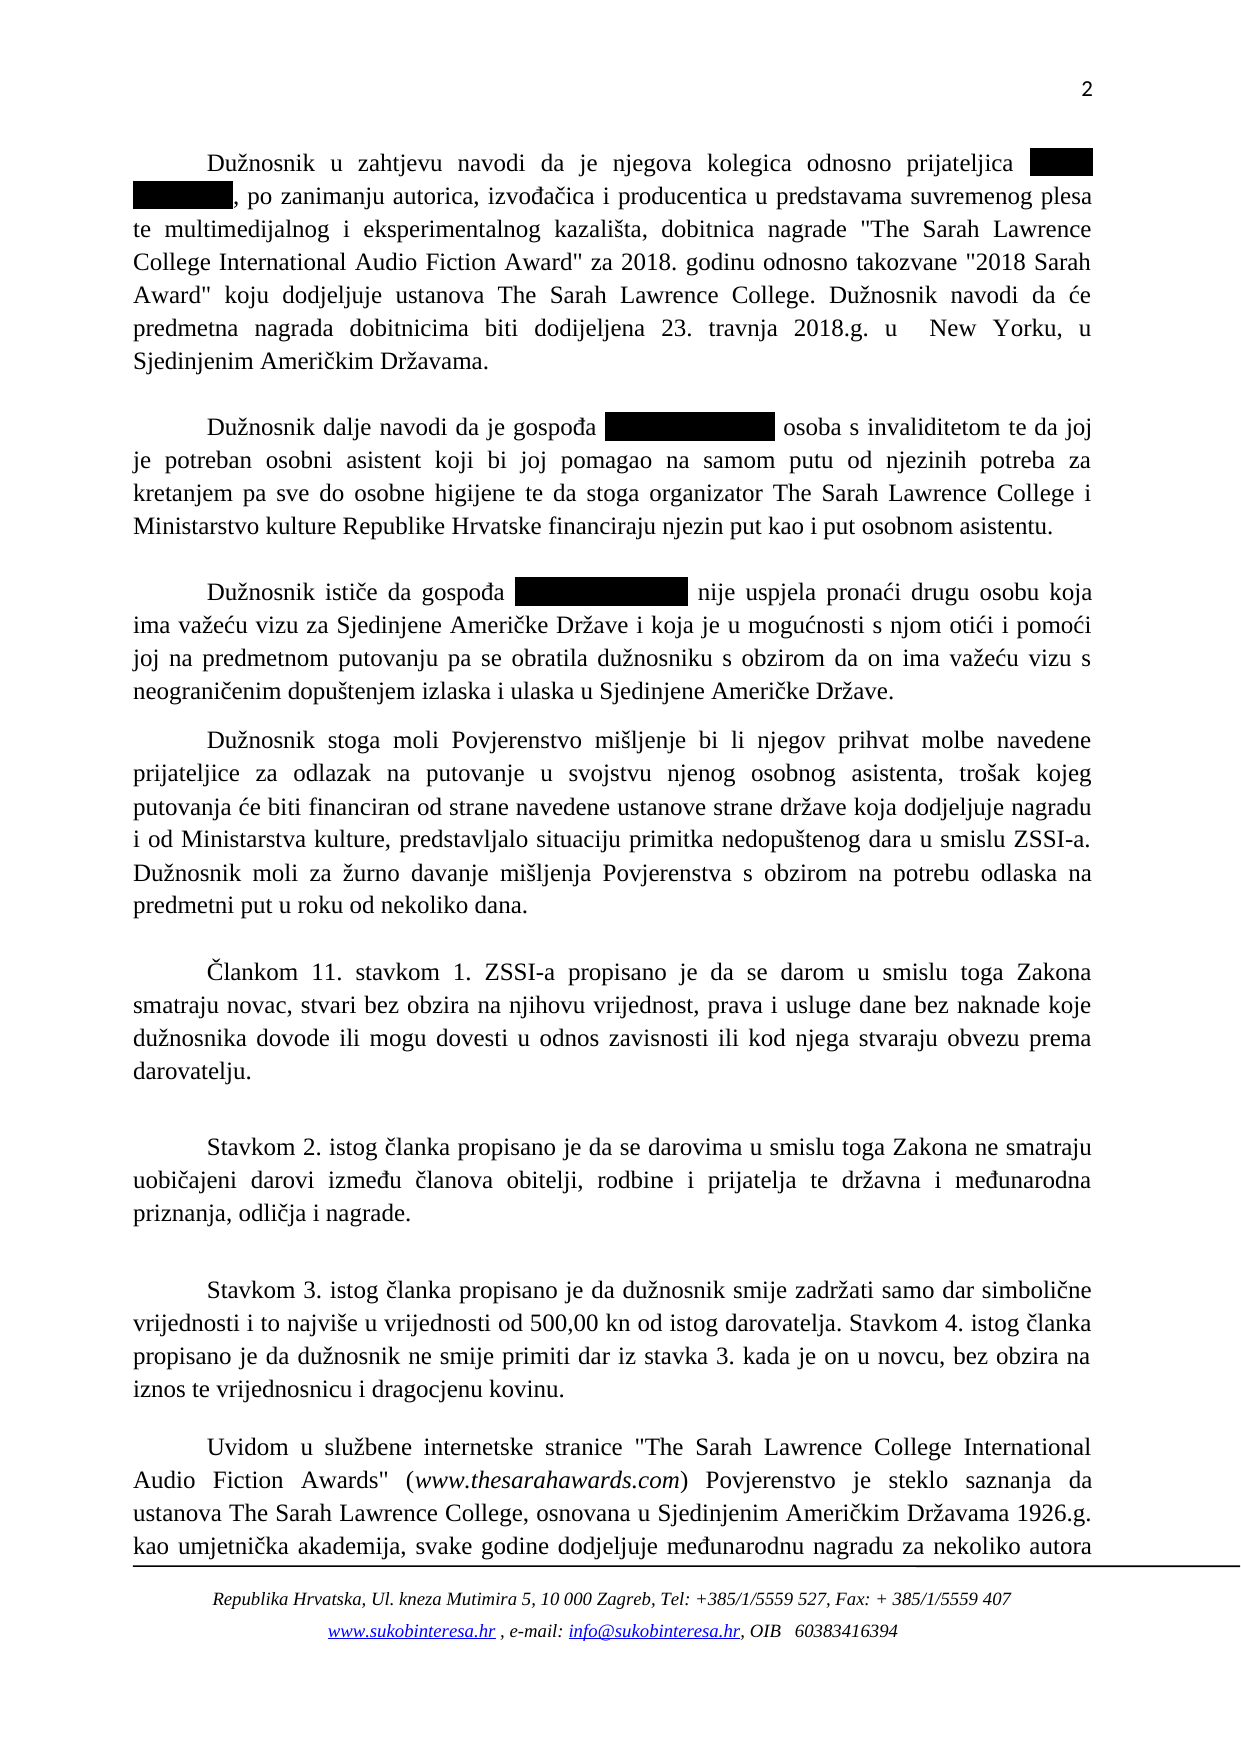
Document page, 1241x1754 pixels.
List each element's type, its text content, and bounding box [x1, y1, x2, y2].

text Dužnosnik ističe da gospođa Vesna Mačković nije uspjela pronaći drugu osobu koja ima važeću vizu za Sjedinjene Američke Države i koja je u mogućnosti s njom otići i pomoći joj na predmetnom putovanju pa se obratila dužnosniku s obzirom da on ima važeću vizu s neograničenim dopuštenjem izlaska i ulaska u Sjedinjene Američke Države. [133, 577, 1092, 705]
text Dužnosnik stoga moli Povjerenstvo mišljenje bi li njegov prihvat molbe navedene prijateljice za odlazak na putovanje u svojstvu njenog osobnog asistenta, trošak kojeg putovanja će biti financiran od strane navedene ustanove strane države koja dodjeljuje nagradu i od Ministarstva kulture, predstavljalo situaciju primitka nedopuštenog dara u smislu ZSSI-a. Dužnosnik moli za žurno davanje mišljenja Povjerenstva s obzirom na potrebu odlaska na predmetni put u roku od nekoliko dana. [133, 726, 1092, 919]
text Dužnosnik u zahtjevu navodi da je njegova kolegica odnosno prijateljica Vesna Mačković, po zanimanju autorica, izvođačica i producentica u predstavama suvremenog plesa te multimedijalnog i eksperimentalnog kazališta, dobitnica nagrade "The Sarah Lawrence College International Audio Fiction Award" za 2018. godinu odnosno takozvane "2018 Sarah Award" koju dodjeljuje ustanova The Sarah Lawrence College. Dužnosnik navodi da će predmetna nagrada dobitnicima biti dodijeljena 23. travnja 2018.g. u New Yorku, u Sjedinjenim Američkim Državama. [133, 148, 1092, 374]
text Dužnosnik dalje navodi da je gospođa Vesna Mačković osoba s invaliditetom te da joj je potreban osobni asistent koji bi joj pomagao na samom putu od njezinih potreba za kretanjem pa sve do osobne higijene te da stoga organizator The Sarah Lawrence College i Ministarstvo kulture Republike Hrvatske financiraju njezin put kao i put osobnom asistentu. [133, 412, 1092, 540]
text Stavkom 3. istog članka propisano je da dužnosnik smije zadržati samo dar simbolične vrijednosti i to najviše u vrijednosti od 500,00 kn od istog darovatelja. Stavkom 4. istog članka propisano je da dužnosnik ne smije primiti dar iz stavka 3. kada je on u novcu, bez obzira na iznos te vrijednosnicu i dragocjenu kovinu. [133, 1275, 1092, 1403]
text Člankom 11. stavkom 1. ZSSI-a propisano je da se darom u smislu toga Zakona smatraju novac, stvari bez obzira na njihovu vrijednost, prava i usluge dane bez naknade koje dužnosnika dovode ili mogu dovesti u odnos zavisnosti ili kod njega stvaraju obvezu prema darovatelju. [133, 957, 1092, 1084]
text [133, 1432, 1092, 1559]
text Stavkom 2. istog članka propisano je da se darovima u smislu toga Zakona ne smatraju uobičajeni darovi između članova obitelji, rodbine i prijatelja te državna i međunarodna priznanja, odličja i nagrade. [133, 1132, 1092, 1227]
